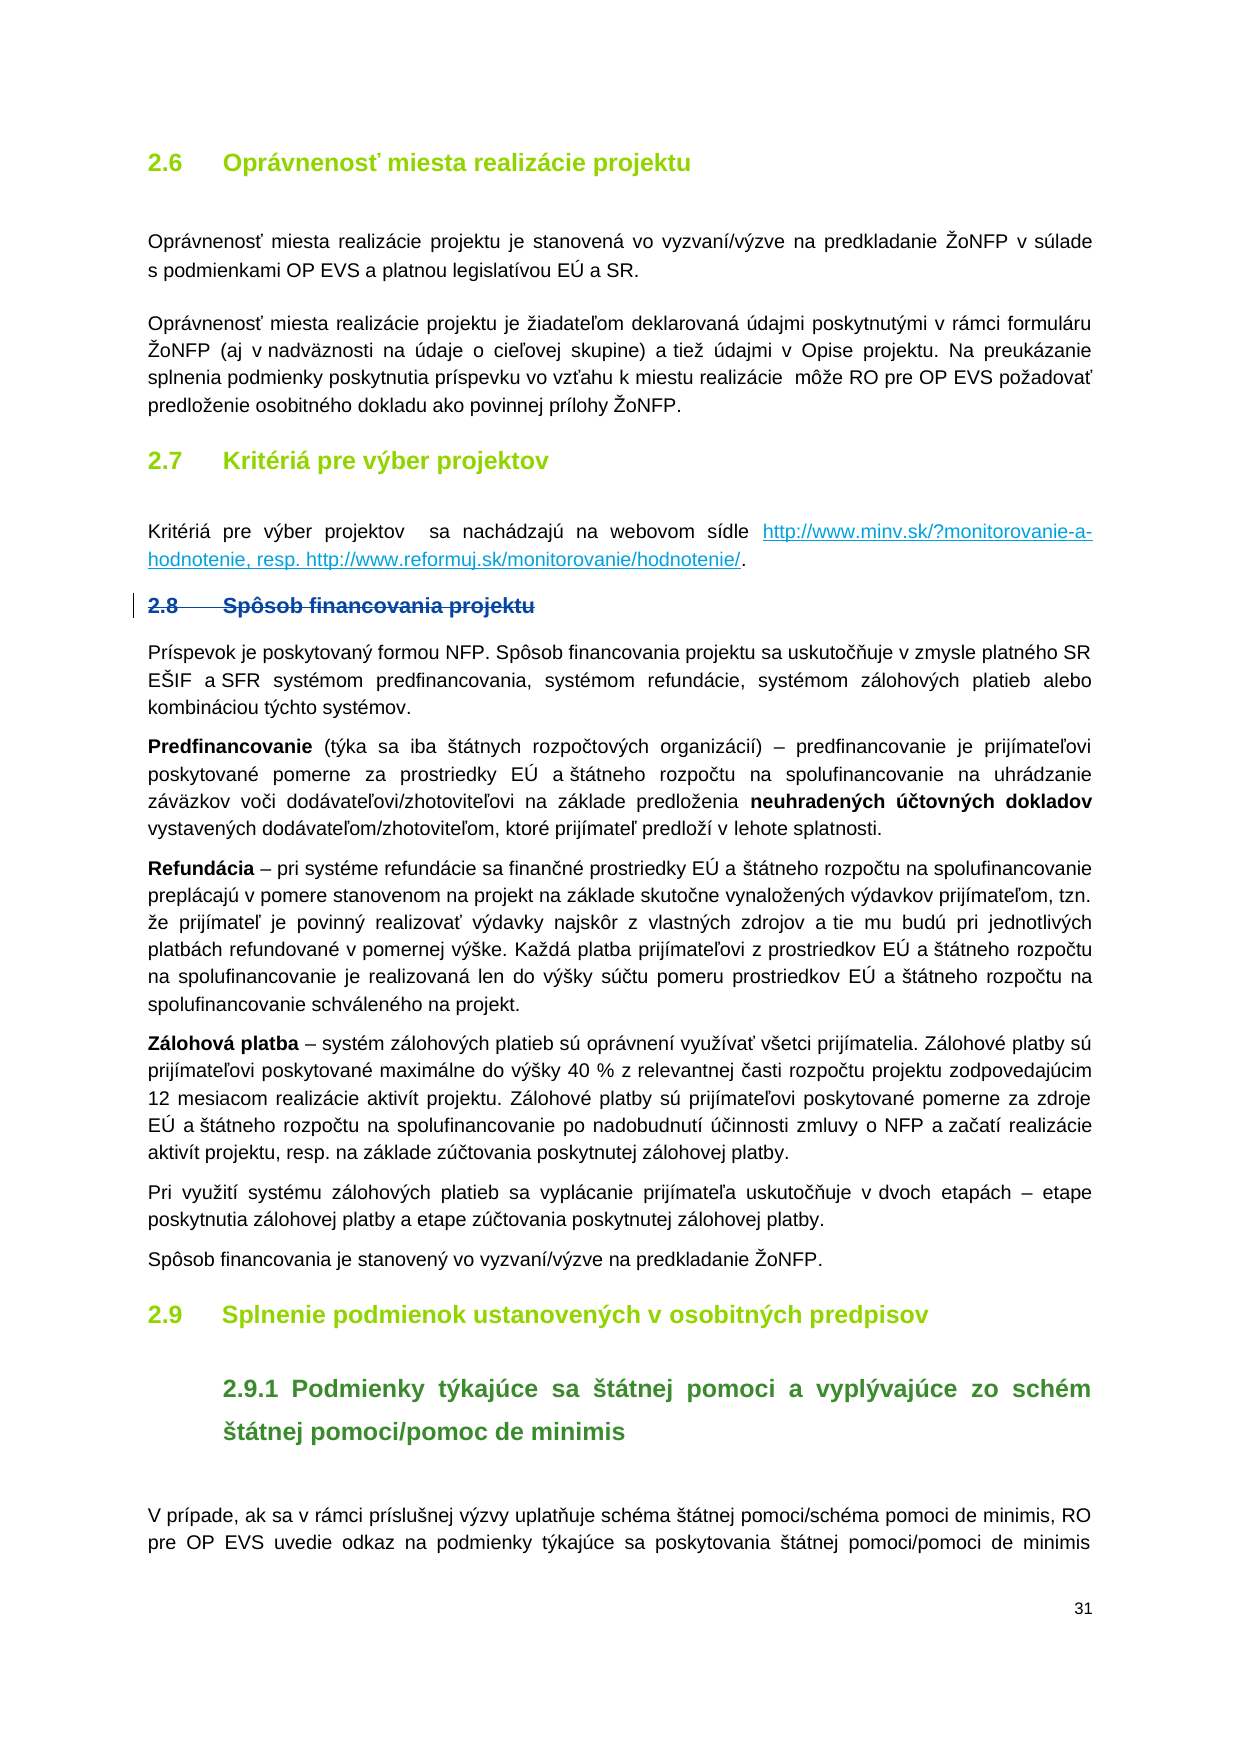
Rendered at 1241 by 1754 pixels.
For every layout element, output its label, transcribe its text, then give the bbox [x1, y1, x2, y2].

subtitle 2.7 Kritériá pre výber projektov [148, 446, 1092, 474]
subtitle Splnenie podmienok ustanovených v osobitných predpisov [148, 1300, 1092, 1328]
text Refundácia – pri systéme refundácie sa finančné prostriedky EÚ a štátneho rozpočtu na spolufinancovanie preplácajú v pomere stanovenom na projekt na základe skutočne vynaložených výdavkov prijímateľom, tzn. že prijímateľ je povinný realizovať výdavky najskôr z vlastných zdrojov a tie mu budú pri jednotlivých platbách refundované v pomernej výške. Každá platba prijímateľovi z prostriedkov EÚ a štátneho rozpočtu na spolufinancovanie je realizovaná len do výšky súčtu pomeru prostriedkov EÚ a štátneho rozpočtu na spolufinancovanie schváleného na projekt. [148, 857, 1092, 1015]
text Oprávnenosť miesta realizácie projektu je žiadateľom deklarovaná údajmi poskytnutými v rámci formuláru ŽoNFP (aj v nadväznosti na údaje o cieľovej skupine) a tiež údajmi v Opise projektu. Na preukázanie splnenia podmienky poskytnutia príspevku vo vzťahu k miestu realizácie môže RO pre OP EVS požadovať predloženie osobitného dokladu ako povinnej prílohy ŽoNFP. [148, 312, 1092, 416]
text Zálohová platba – systém zálohových platieb sú oprávnení využívať všetci prijímatelia. Zálohové platby sú prijímateľovi poskytované maximálne do výšky 40 % z relevantnej časti rozpočtu projektu zodpovedajúcim 12 mesiacom realizácie aktivít projektu. Zálohové platby sú prijímateľovi poskytované pomerne za zdroje EÚ a štátneho rozpočtu na spolufinancovanie po nadobudnutí účinnosti zmluvy o NFP a začatí realizácie aktivít projektu, resp. na základe zúčtovania poskytnutej zálohovej platby. [148, 1032, 1092, 1164]
text Pri využití systému zálohových platieb sa vyplácanie prijímateľa uskutočňuje v dvoch etapách – etape poskytnutia zálohovej platby a etape zúčtovania poskytnutej zálohovej platby. [148, 1181, 1092, 1231]
text Kritériá pre výber projektov sa nachádzajú na webovom sídle http://www.minv.sk/?monitorovanie-a-hodnotenie, resp. http://www.reformuj.sk/monitorovanie/hodnotenie/. [148, 520, 1092, 571]
text Spôsob financovania je stanovený vo vyzvaní/výzve na predkladanie ŽoNFP. [148, 1247, 1092, 1270]
text Predfinancovanie (týka sa iba štátnych rozpočtových organizácií) – predfinancovanie je prijímateľovi poskytované pomerne za prostriedky EÚ a štátneho rozpočtu na spolufinancovanie na uhrádzanie záväzkov voči dodávateľovi/zhotoviteľovi na základe predloženia neuhradených účtovných dokladov vystavených dodávateľom/zhotoviteľom, ktoré prijímateľ predloží v lehote splatnosti. [148, 735, 1092, 839]
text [148, 1504, 1092, 1554]
text Oprávnenosť miesta realizácie projektu je stanovená vo vyzvaní/výzve na predkladanie ŽoNFP v súlade s podmienkami OP EVS a platnou legislatívou EÚ a SR. [148, 230, 1092, 281]
text Príspevok je poskytovaný formou NFP. Spôsob financovania projektu sa uskutočňuje v zmysle platného SR EŠIF a SFR systémom predfinancovania, systémom refundácie, systémom zálohových platieb alebo kombináciou týchto systémov. [148, 641, 1092, 718]
subtitle 2.9.1 Podmienky týkajúce sa štátnej pomoci a vyplývajúce zo schém štátnej pomoci/pomoc de minimis [223, 1374, 1092, 1446]
subtitle 2.6 Oprávnenosť miesta realizácie projektu [148, 148, 1092, 176]
